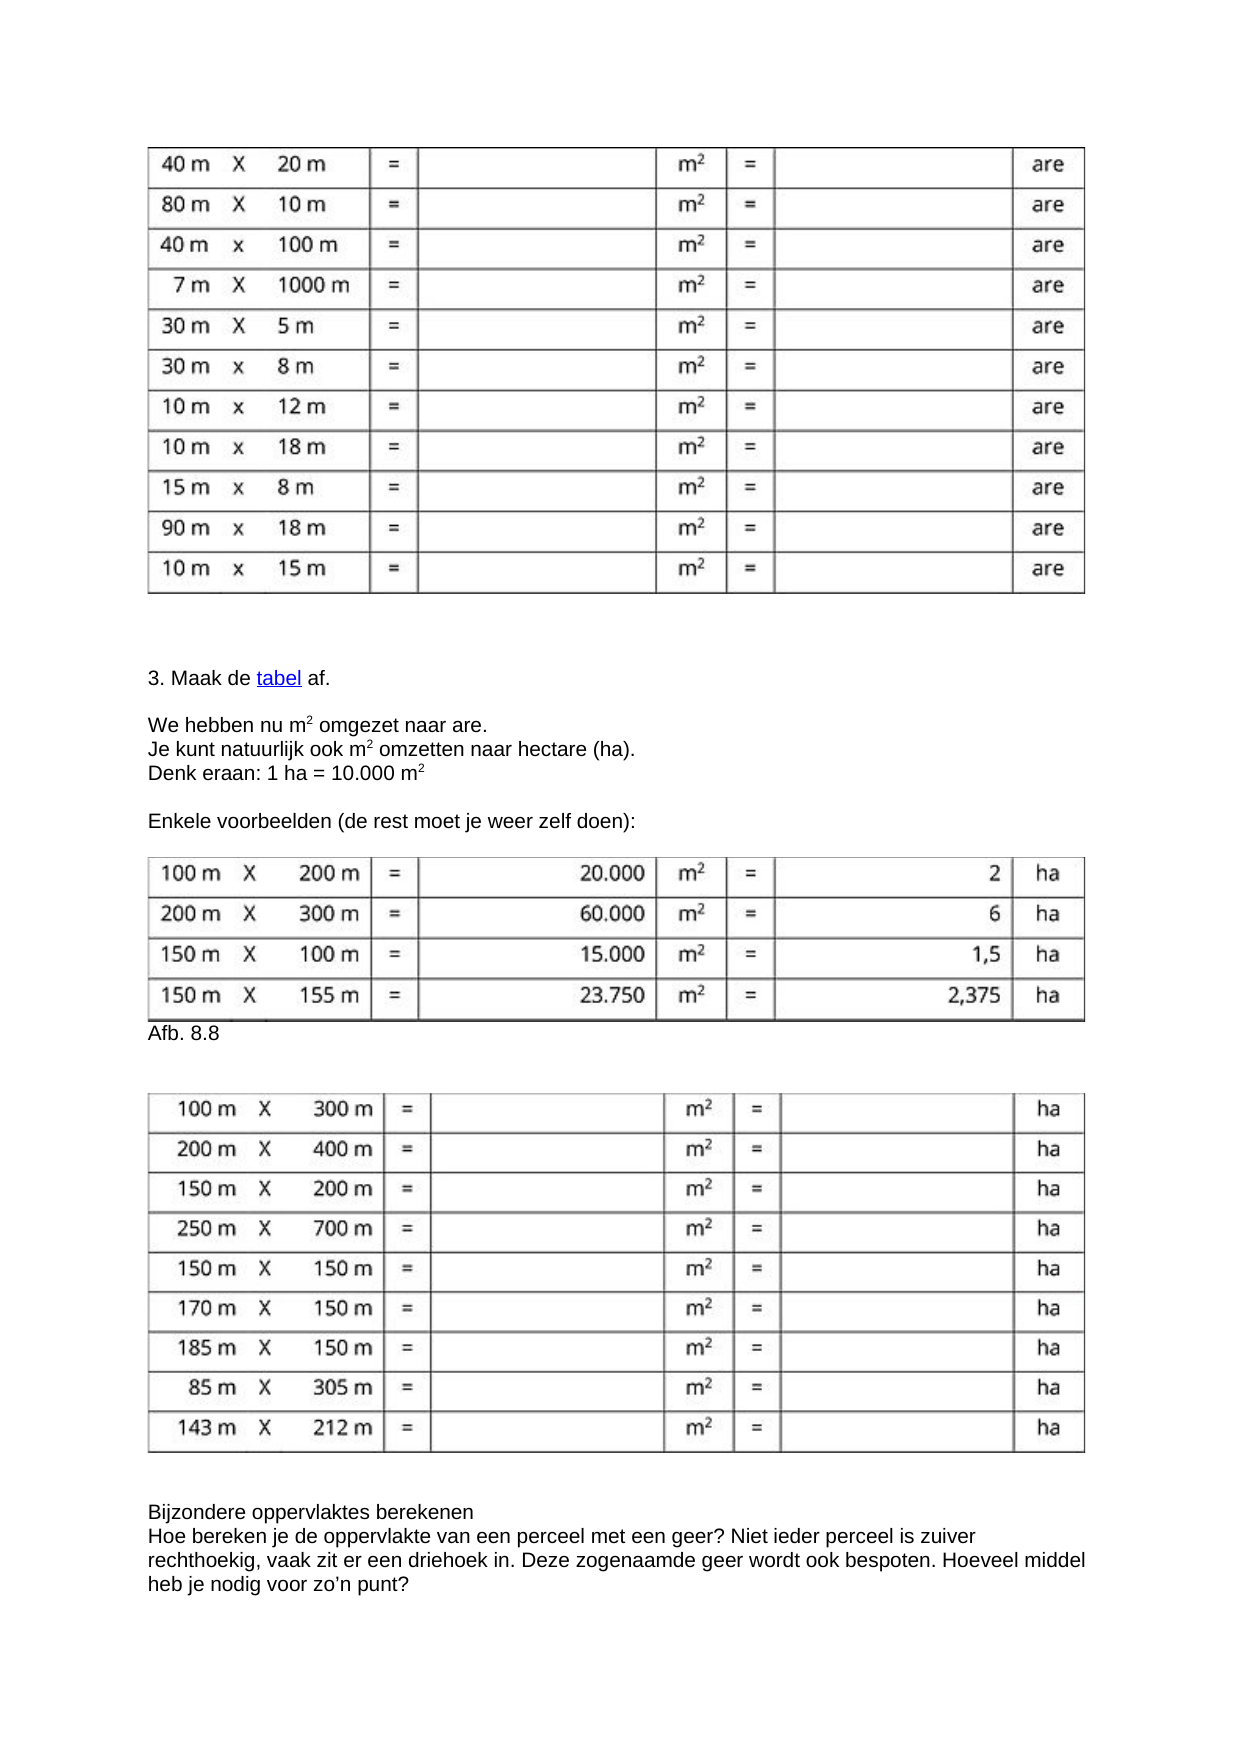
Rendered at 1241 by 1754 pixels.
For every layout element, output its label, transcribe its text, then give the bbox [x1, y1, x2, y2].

text We hebben nu m2 omgezet naar are. Je kunt natuurlijk ook m2 omzetten naar hectare (ha). Denk eraan: 1 ha = 10.000 m2 [148, 713, 1093, 785]
text 3. Maak de tabel af. [148, 665, 1093, 689]
text Afb. 8.8 [148, 1021, 1093, 1045]
picture [147, 1093, 1085, 1453]
text Hoe bereken je de oppervlakte van een perceel met een geer? Niet ieder perceel is zuiver rechthoekig, vaak zit er een driehoek in. Deze zogenaamde geer wordt ook bespoten. Hoeveel middel heb je nodig voor zo’n punt? [148, 1524, 1093, 1596]
text Bijzondere oppervlaktes berekenen [148, 1500, 1093, 1524]
picture [147, 857, 1085, 1022]
picture [147, 147, 1085, 594]
text Enkele voorbeelden (de rest moet je weer zelf doen): [148, 809, 1093, 833]
